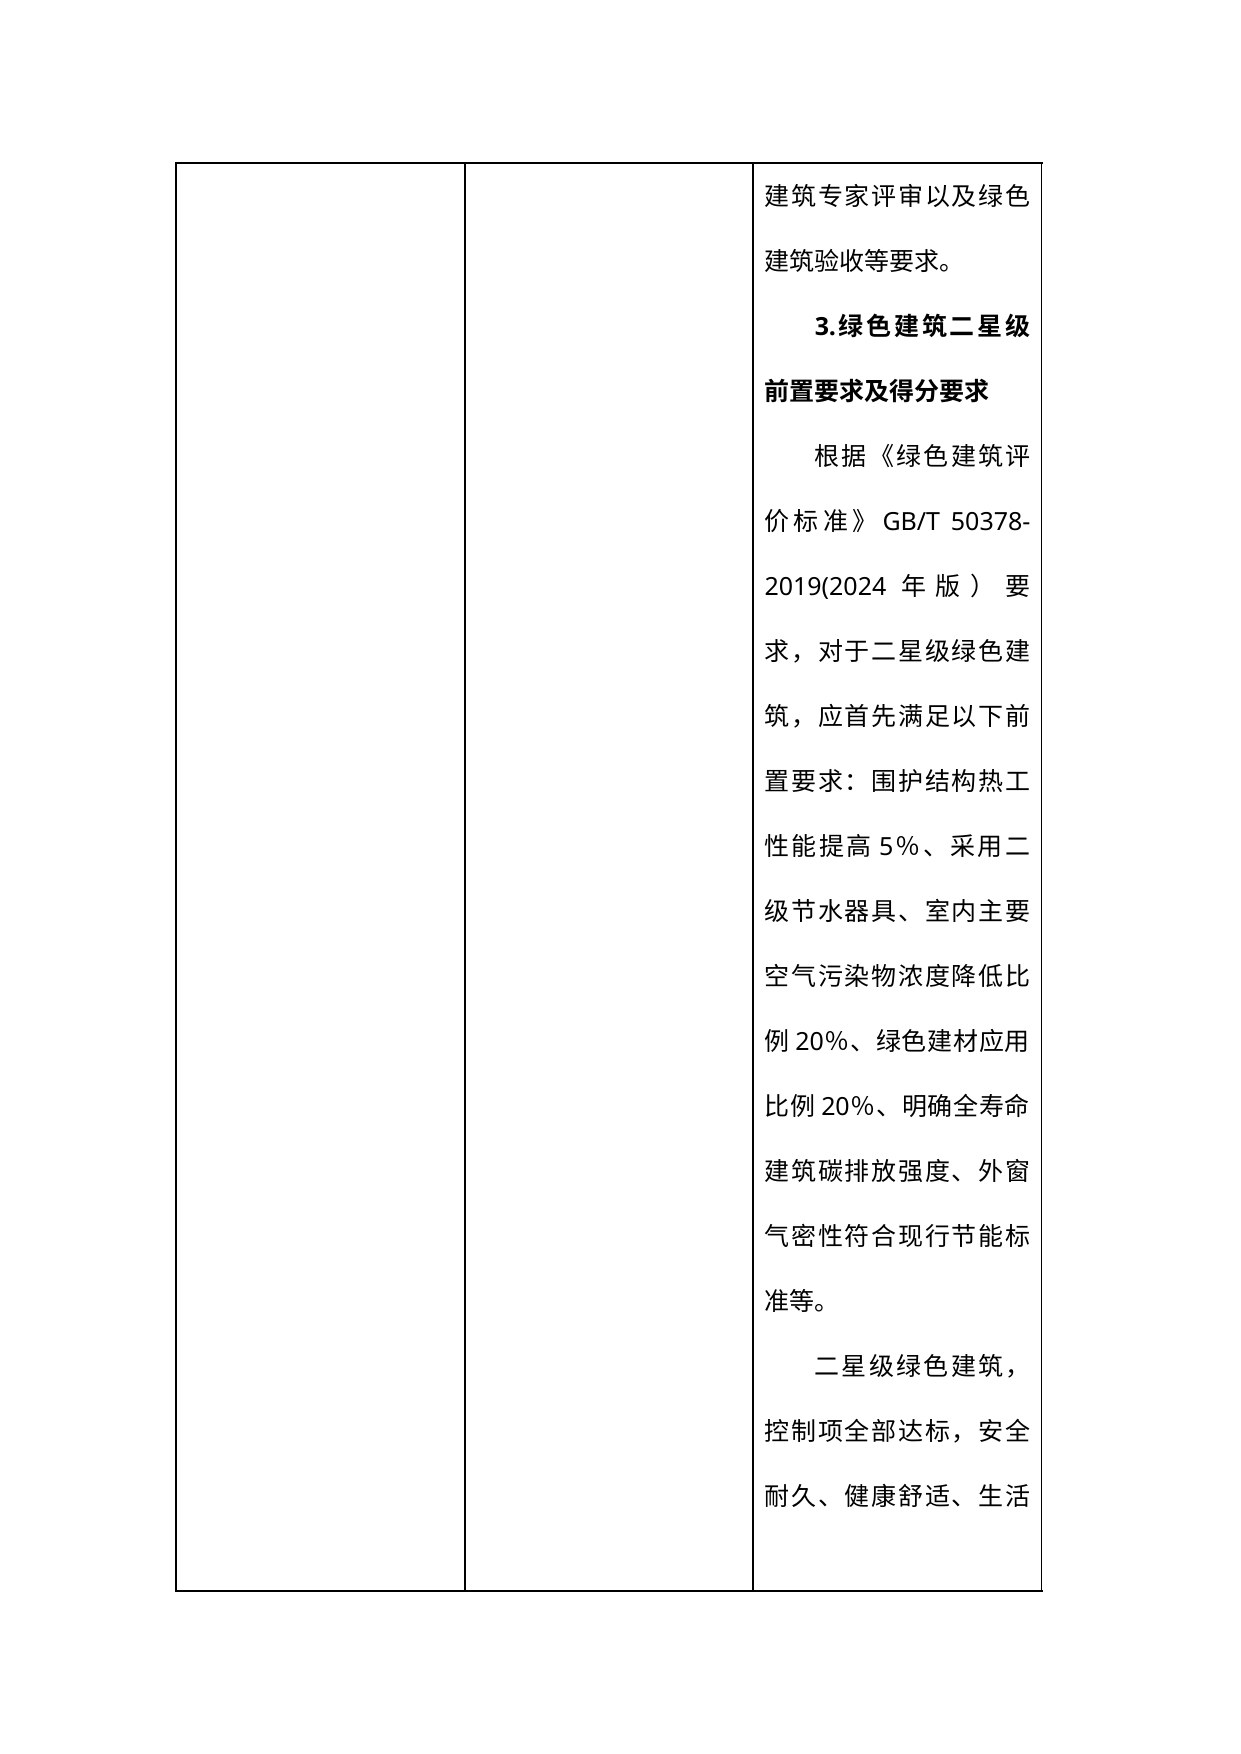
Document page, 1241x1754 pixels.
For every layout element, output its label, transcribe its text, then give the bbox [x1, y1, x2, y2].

table_cell 1 [177, 164, 464, 1590]
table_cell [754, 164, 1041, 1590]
table_cell [466, 164, 752, 1590]
